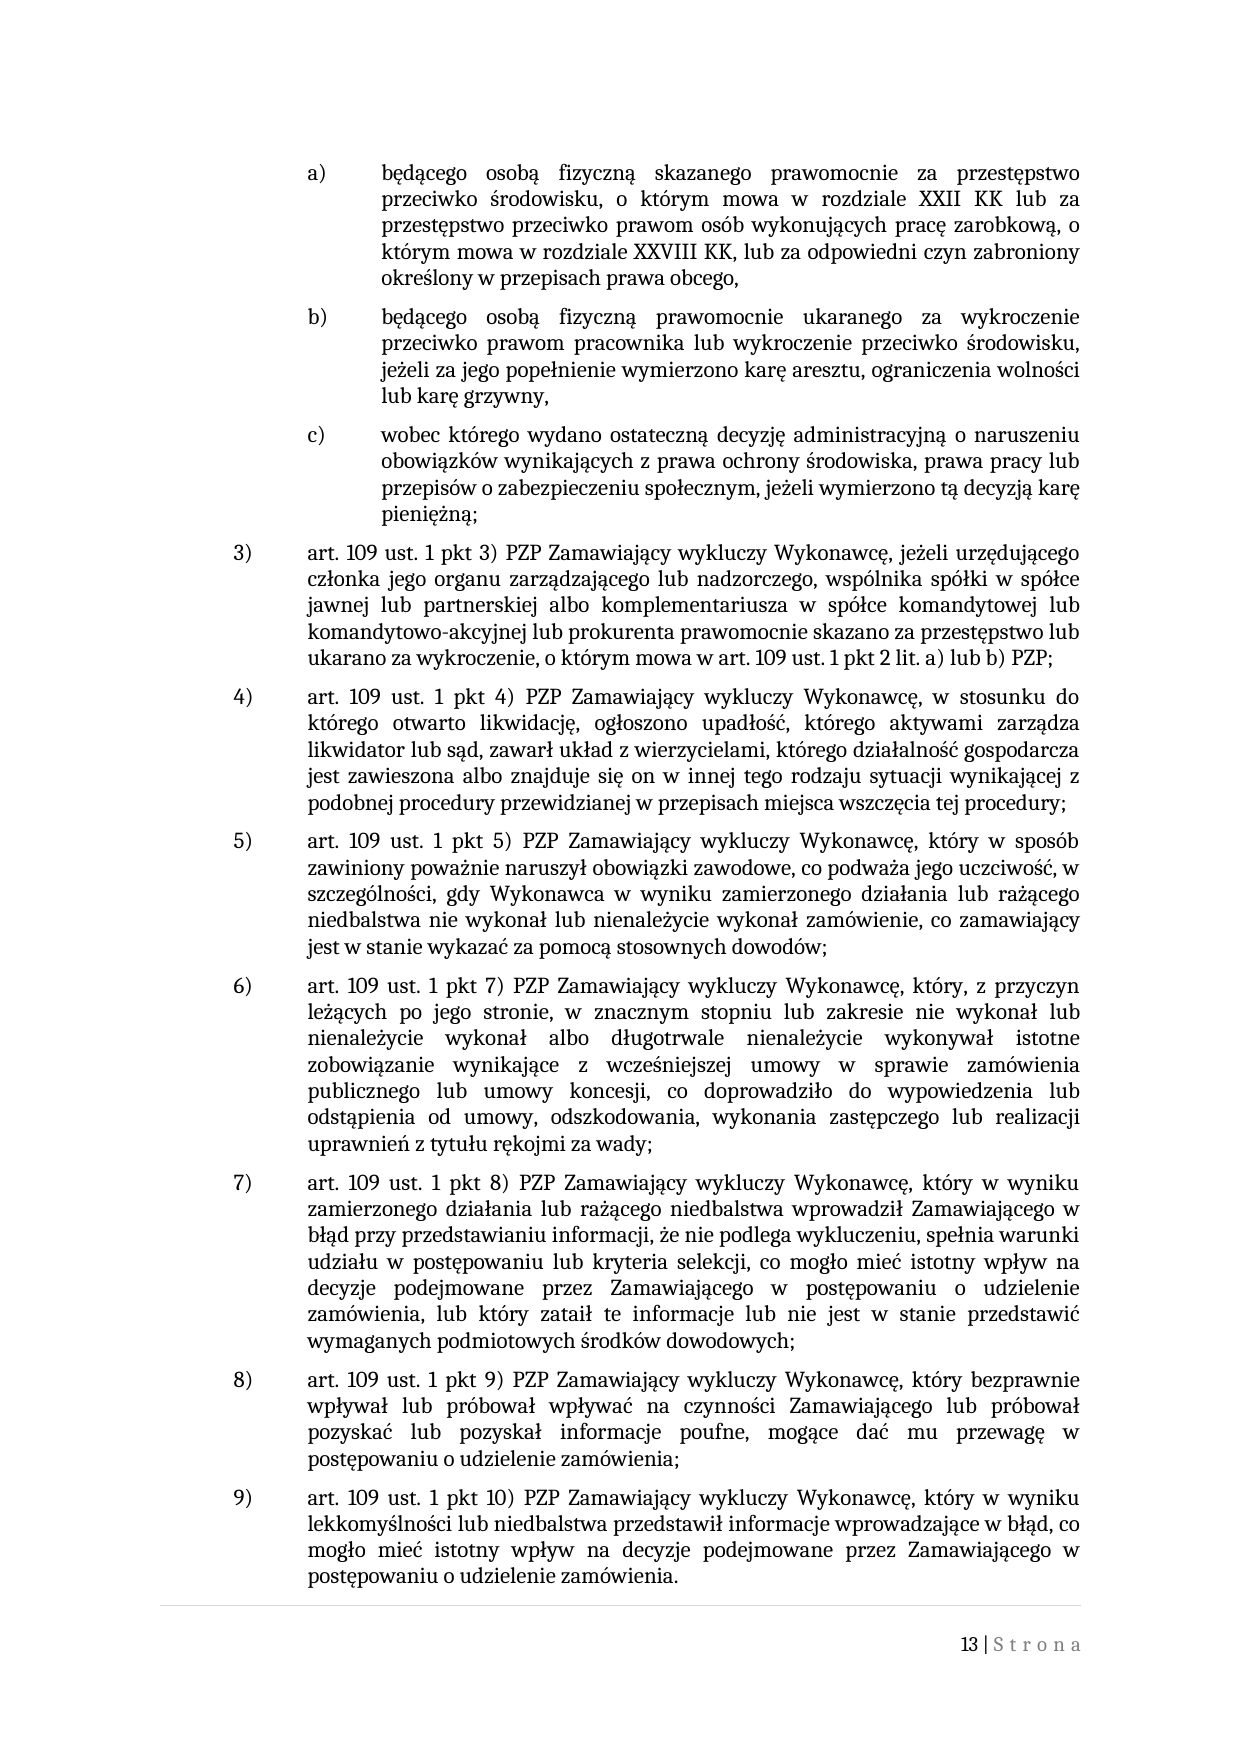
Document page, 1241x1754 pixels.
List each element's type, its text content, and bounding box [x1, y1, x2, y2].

text c) wobec którego wydano ostateczną decyzję administracyjną o naruszeniu obowiązków wynikających z prawa ochrony środowiska, prawa pracy lub przepisów o zabezpieczeniu społecznym, jeżeli wymierzono tą decyzją karę pieniężną; [307, 422, 1081, 527]
text 8) art. 109 ust. 1 pkt 9) PZP Zamawiający wykluczy Wykonawcę, który bezprawnie wpływał lub próbował wpływać na czynności Zamawiającego lub próbował pozyskać lub pozyskał informacje poufne, mogące dać mu przewagę w postępowaniu o udzielenie zamówienia; [233, 1366, 1081, 1472]
text 3) art. 109 ust. 1 pkt 3) PZP Zamawiający wykluczy Wykonawcę, jeżeli urzędującego członka jego organu zarządzającego lub nadzorczego, wspólnika spółki w spółce jawnej lub partnerskiej albo komplementariusza w spółce komandytowej lub komandytowo-akcyjnej lub prokurenta prawomocnie skazano za przestępstwo lub ukarano za wykroczenie, o którym mowa w art. 109 ust. 1 pkt 2 lit. a) lub b) PZP; [233, 539, 1081, 671]
text 6) art. 109 ust. 1 pkt 7) PZP Zamawiający wykluczy Wykonawcę, który, z przyczyn leżących po jego stronie, w znacznym stopniu lub zakresie nie wykonał lub nienależycie wykonał albo długotrwale nienależycie wykonywał istotne zobowiązanie wynikające z wcześniejszej umowy w sprawie zamówienia publicznego lub umowy koncesji, co doprowadziło do wypowiedzenia lub odstąpienia od umowy, odszkodowania, wykonania zastępczego lub realizacji uprawnień z tytułu rękojmi za wady; [233, 972, 1081, 1157]
text 9) art. 109 ust. 1 pkt 10) PZP Zamawiający wykluczy Wykonawcę, który w wyniku lekkomyślności lub niedbalstwa przedstawił informacje wprowadzające w błąd, co mogło mieć istotny wpływ na decyzje podejmowane przez Zamawiającego w postępowaniu o udzielenie zamówienia. [233, 1484, 1081, 1590]
text 7) art. 109 ust. 1 pkt 8) PZP Zamawiający wykluczy Wykonawcę, który w wyniku zamierzonego działania lub rażącego niedbalstwa wprowadził Zamawiającego w błąd przy przedstawianiu informacji, że nie podlega wykluczeniu, spełnia warunki udziału w postępowaniu lub kryteria selekcji, co mogło mieć istotny wpływ na decyzje podejmowane przez Zamawiającego w postępowaniu o udzielenie zamówienia, lub który zataił te informacje lub nie jest w stanie przedstawić wymaganych podmiotowych środków dowodowych; [233, 1169, 1081, 1354]
text 4) art. 109 ust. 1 pkt 4) PZP Zamawiający wykluczy Wykonawcę, w stosunku do którego otwarto likwidację, ogłoszono upadłość, którego aktywami zarządza likwidator lub sąd, zawarł układ z wierzycielami, którego działalność gospodarcza jest zawieszona albo znajduje się on w innej tego rodzaju sytuacji wynikającej z podobnej procedury przewidzianej w przepisach miejsca wszczęcia tej procedury; [233, 684, 1081, 816]
text a) będącego osobą fizyczną skazanego prawomocnie za przestępstwo przeciwko środowisku, o którym mowa w rozdziale XXII KK lub za przestępstwo przeciwko prawom osób wykonujących pracę zarobkową, o którym mowa w rozdziale XXVIII KK, lub za odpowiedni czyn zabroniony określony w przepisach prawa obcego, [307, 159, 1081, 291]
text b) będącego osobą fizyczną prawomocnie ukaranego za wykroczenie przeciwko prawom pracownika lub wykroczenie przeciwko środowisku, jeżeli za jego popełnienie wymierzono karę aresztu, ograniczenia wolności lub karę grzywny, [307, 304, 1081, 409]
text 5) art. 109 ust. 1 pkt 5) PZP Zamawiający wykluczy Wykonawcę, który w sposób zawiniony poważnie naruszył obowiązki zawodowe, co podważa jego uczciwość, w szczególności, gdy Wykonawca w wyniku zamierzonego działania lub rażącego niedbalstwa nie wykonał lub nienależycie wykonał zamówienie, co zamawiający jest w stanie wykazać za pomocą stosownych dowodów; [233, 828, 1081, 960]
